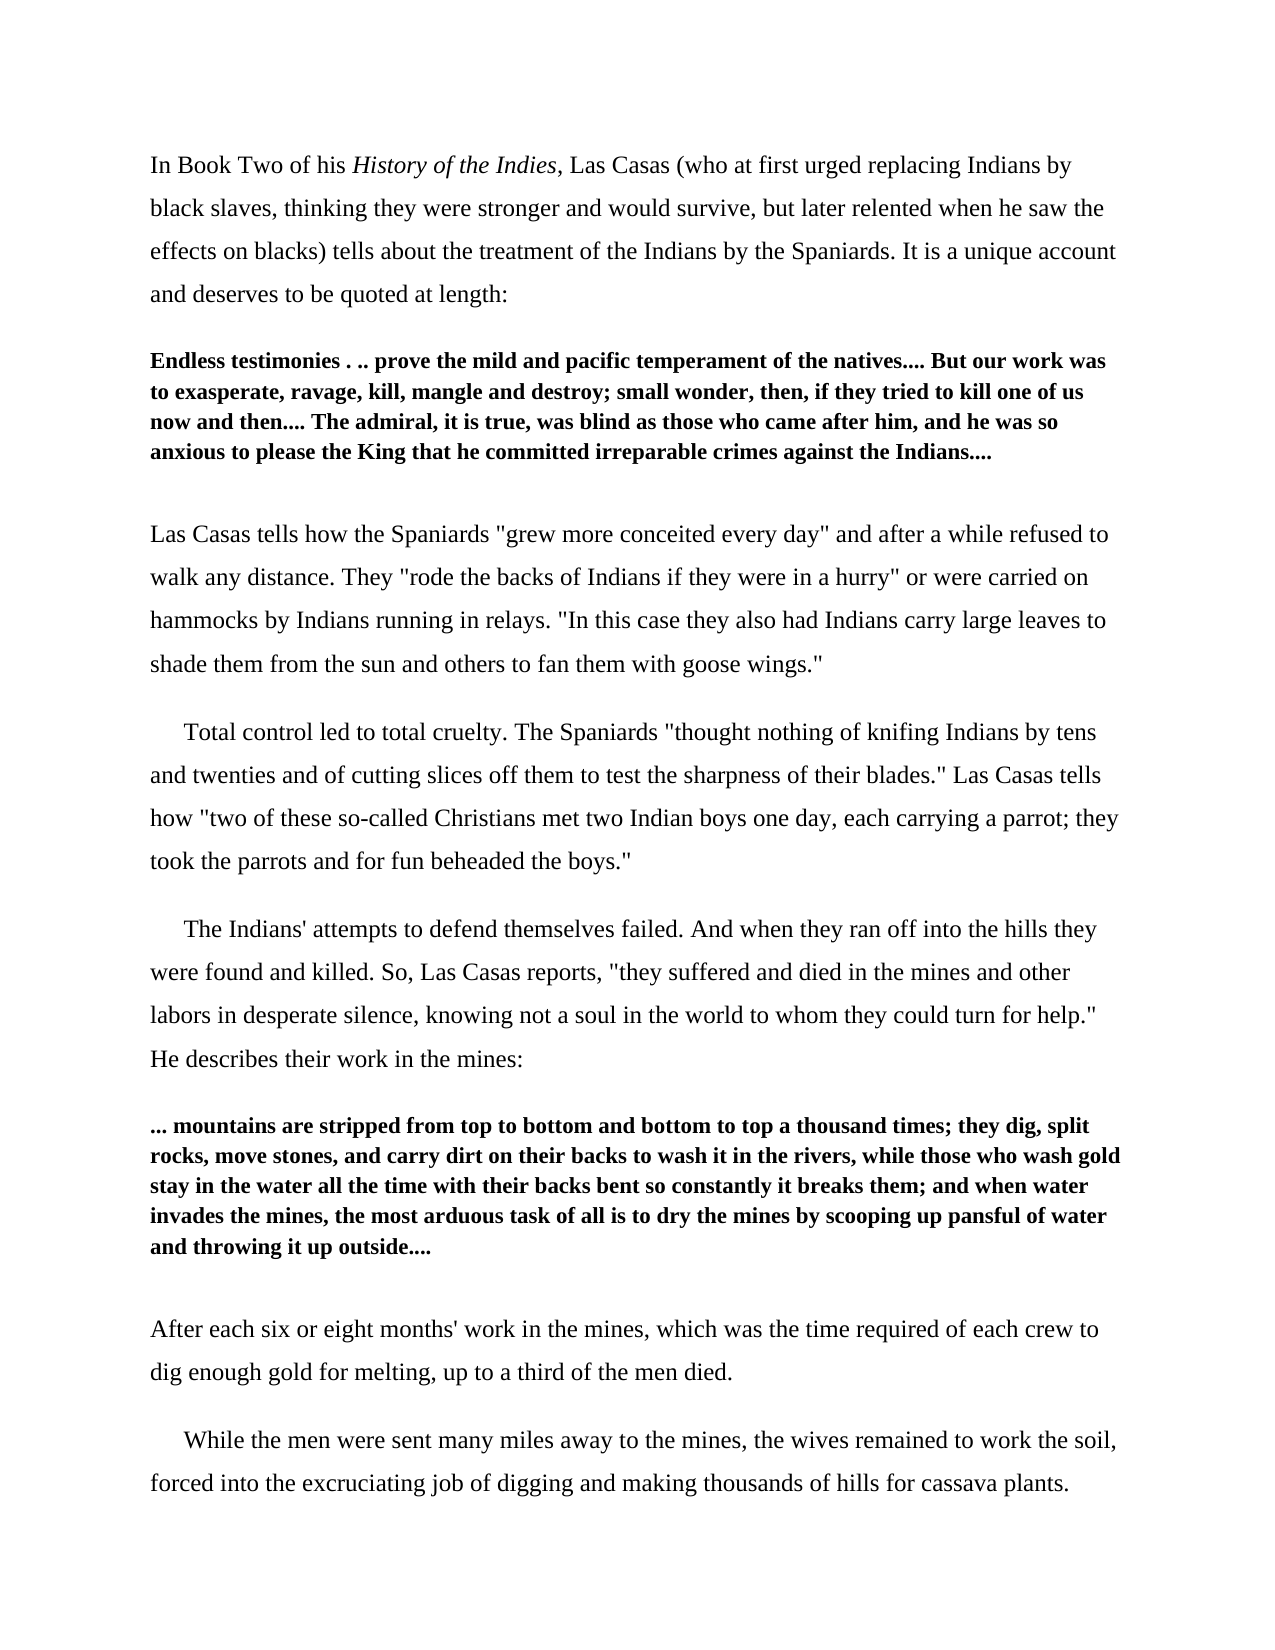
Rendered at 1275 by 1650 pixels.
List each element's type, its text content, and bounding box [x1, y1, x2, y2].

text Endless testimonies . .. prove the mild and pacific temperament of the natives.... But our work was to exasperate, ravage, kill, mangle and destroy; small wonder, then, if they tried to kill one of us now and then.... The admiral, it is true, was blind as those who came after him, and he was so anxious to please the King that he committed irreparable crimes against the Indians.... [150, 347, 1125, 464]
text After each six or eight months' work in the mines, which was the time required of each crew to dig enough gold for melting, up to a third of the men died. [150, 1314, 1125, 1386]
text Las Casas tells how the Spaniards "grew more conceited every day" and after a while refused to walk any distance. They "rode the backs of Indians if they were in a hurry" or were carried on hammocks by Indians running in relays. "In this case they also had Indians carry large leaves to shade them from the sun and others to fan them with goose wings." [150, 519, 1125, 677]
text While the men were sent many miles away to the mines, the wives remained to work the soil, forced into the excruciating job of digging and making thousands of hills for cassava plants. [150, 1425, 1125, 1497]
text Total control led to total cruelty. The Spaniards "thought nothing of knifing Indians by tens and twenties and of cutting slices off them to test the sharpness of their blades." Las Casas tells how "two of these so-called Christians met two Indian boys one day, each carrying a parrot; they took the parrots and for fun beheaded the boys." [150, 717, 1125, 875]
text In Book Two of his History of the Indies, Las Casas (who at first urged replacing Indians by black slaves, thinking they were stronger and would survive, but later relented when he saw the effects on blacks) tells about the treatment of the Indians by the Spaniards. It is a unique account and deserves to be quoted at length: [150, 150, 1125, 308]
text ... mountains are stripped from top to bottom and bottom to top a thousand times; they dig, split rocks, move stones, and carry dirt on their backs to wash it in the rivers, while those who wash gold stay in the water all the time with their backs bent so constantly it breaks them; and when water invades the mines, the most arduous task of all is to dry the mines by scooping up pansful of water and throwing it up outside.... [150, 1112, 1125, 1259]
text The Indians' attempts to defend themselves failed. And when they ran off into the hills they were found and killed. So, Las Casas reports, "they suffered and died in the mines and other labors in desperate silence, knowing not a soul in the world to whom they could turn for help." He describes their work in the mines: [150, 914, 1125, 1072]
